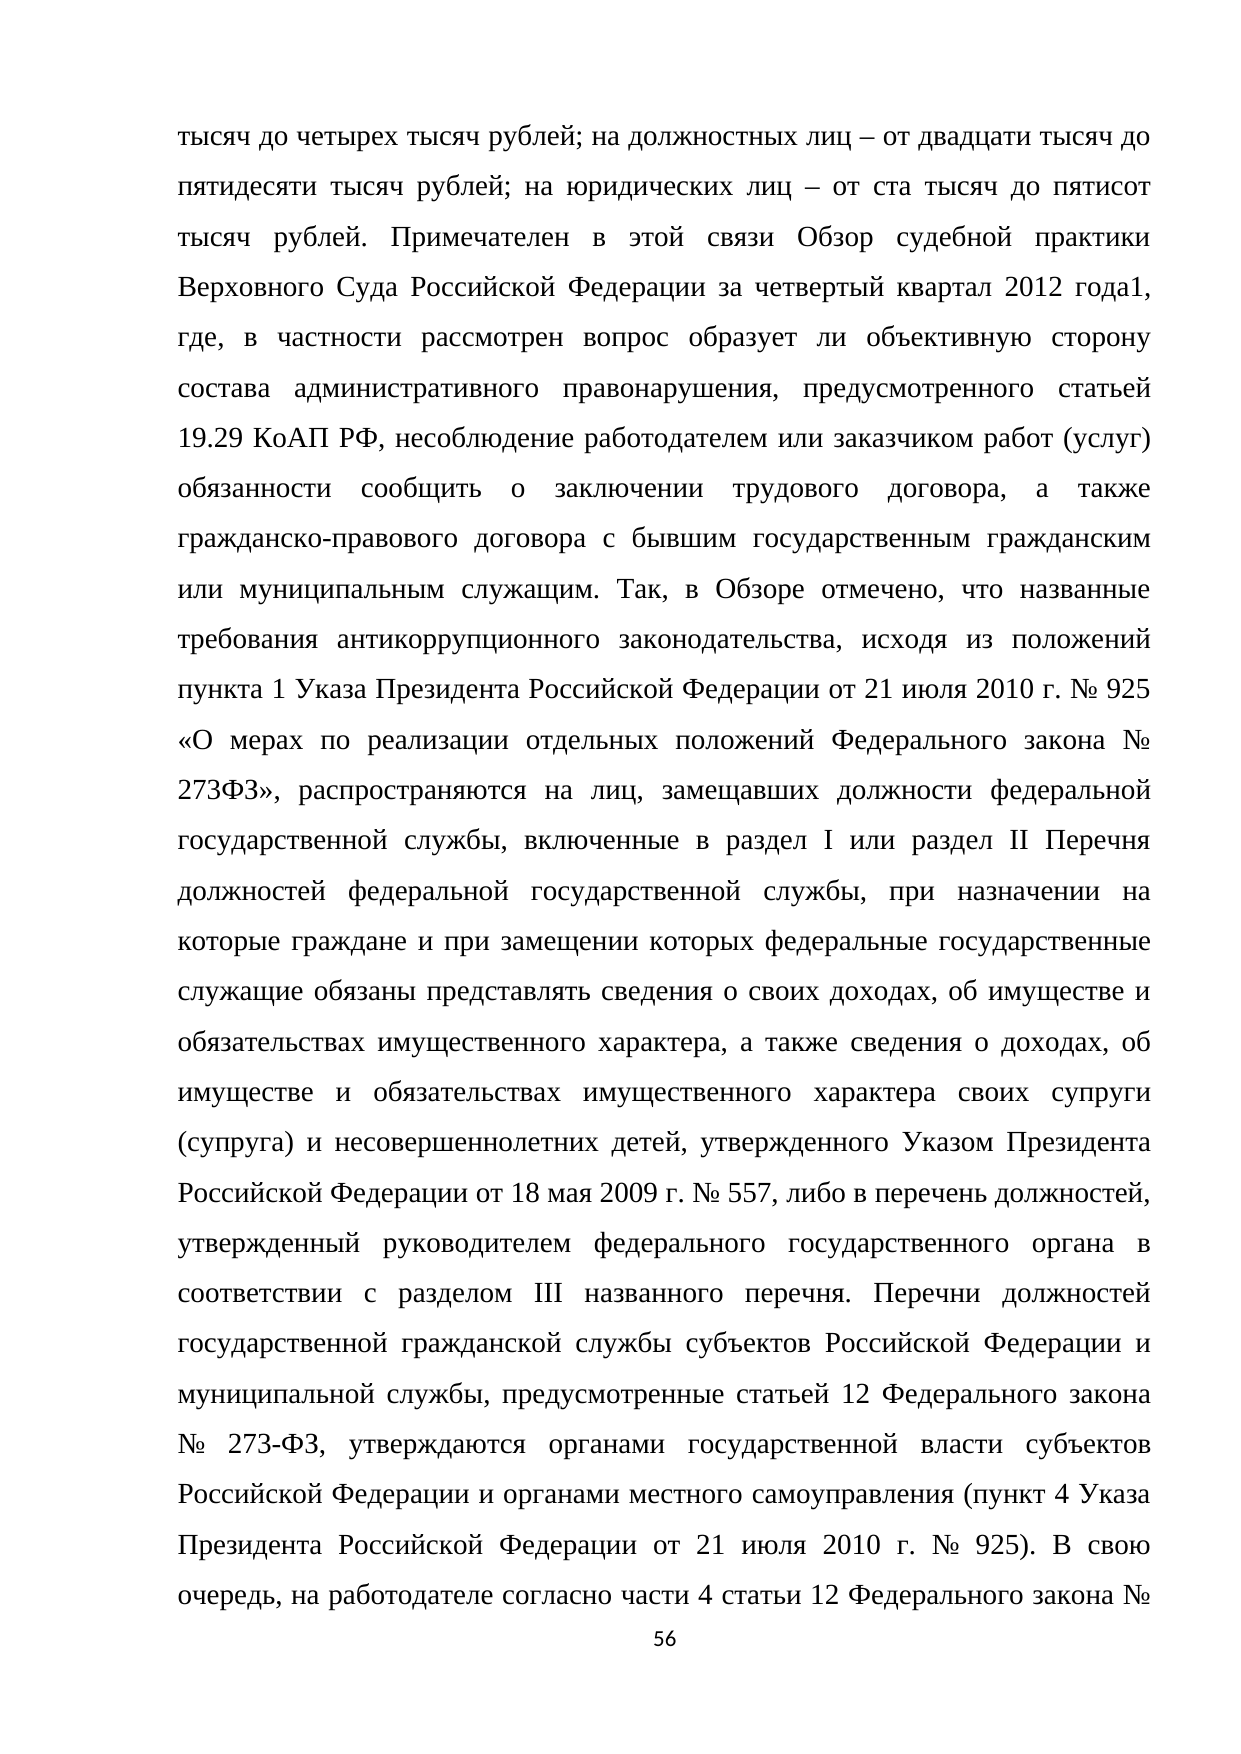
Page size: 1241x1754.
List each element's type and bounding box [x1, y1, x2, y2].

text [177, 118, 1152, 1611]
